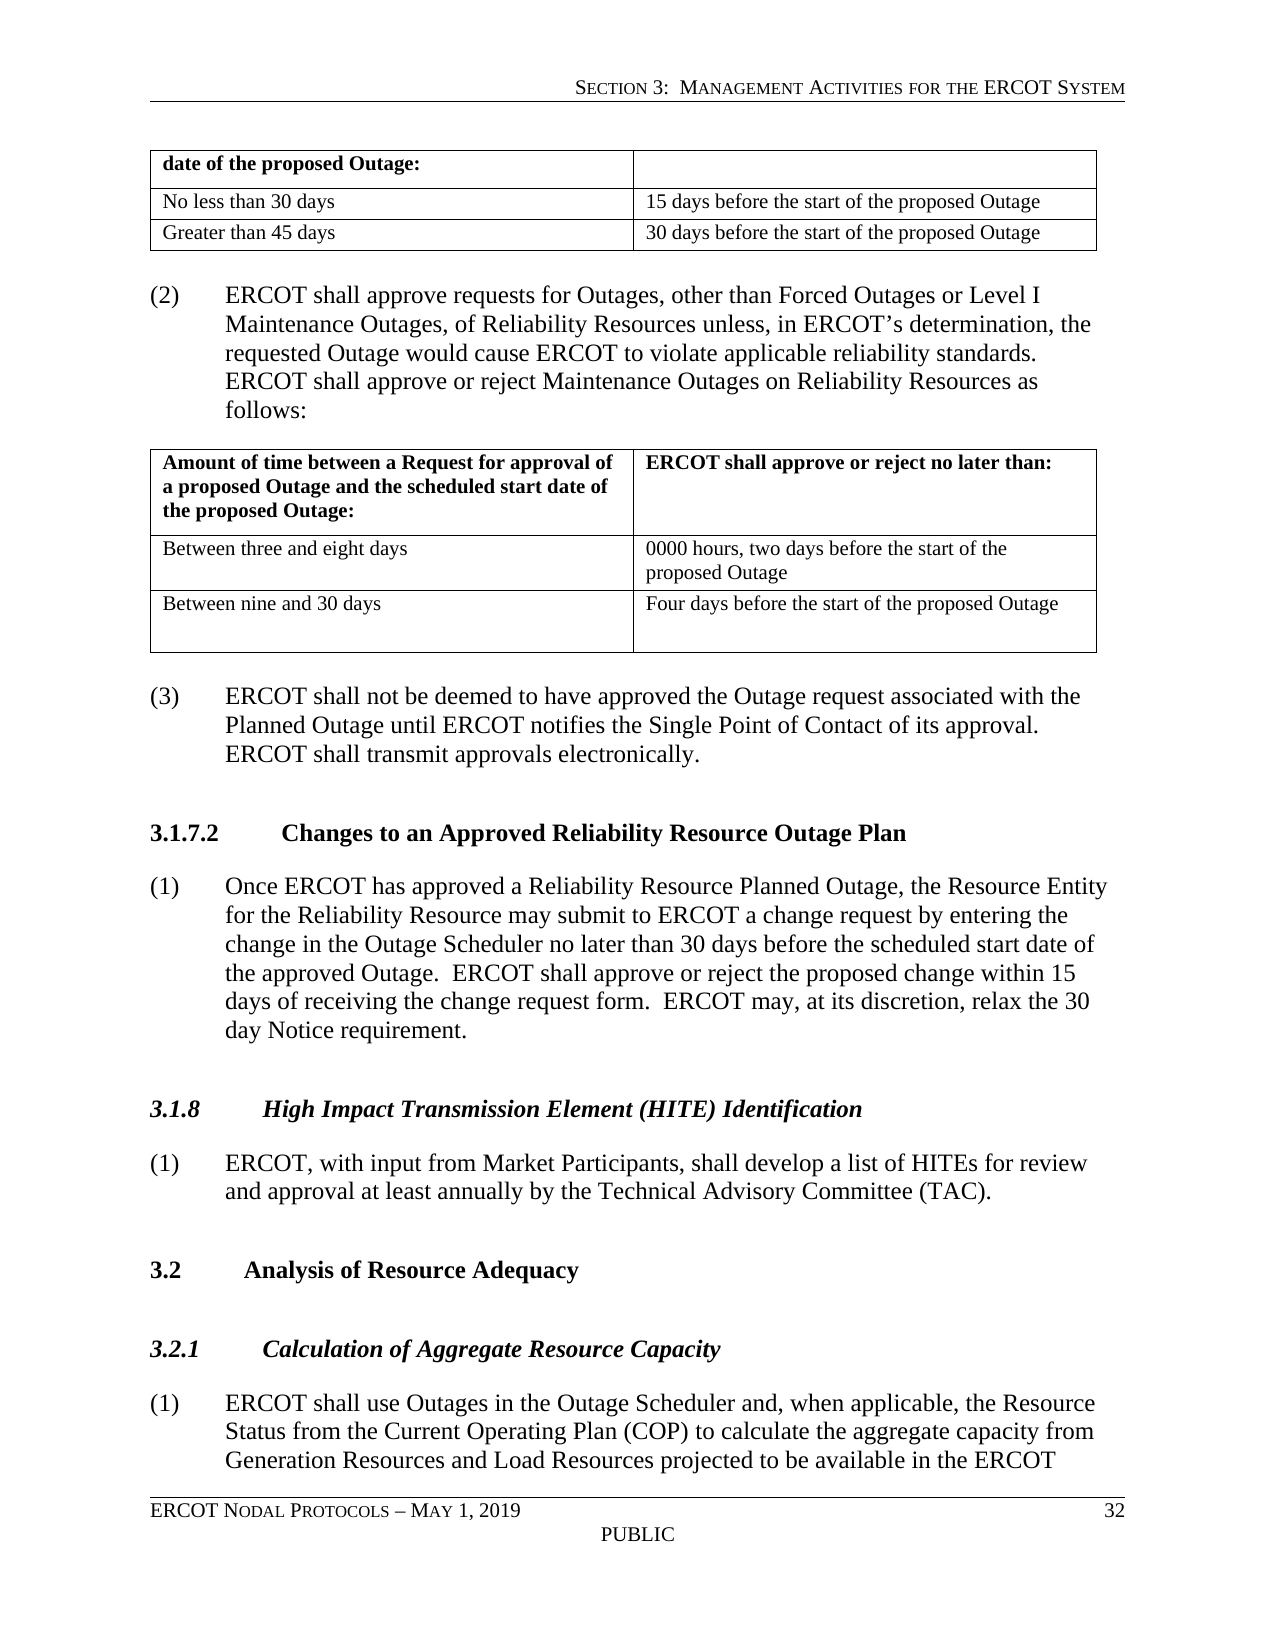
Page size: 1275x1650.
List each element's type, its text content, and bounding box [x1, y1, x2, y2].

table_cell Four days before the start of the proposed Outage [634, 591, 1096, 652]
table_cell 15 days before the start of the proposed Outage [634, 189, 1096, 219]
table_cell 0000 hours, two days before the start of the proposed Outage [634, 536, 1096, 590]
text 3.2 Analysis of Resource Adequacy [150, 1255, 1125, 1284]
text (1) Once ERCOT has approved a Reliability Resource Planned Outage, the Resource Entity for the Reliability Resource may submit to ERCOT a change request by entering the change in the Outage Scheduler no later than 30 days before the scheduled start date of the approved Outage. ERCOT shall approve or reject the proposed change within 15 days of receiving the change request form. ERCOT may, at its discretion, relax the 30 day Notice requirement. [150, 871, 1125, 1044]
text (1) ERCOT, with input from Market Participants, shall develop a list of HITEs for review and approval at least annually by the Technical Advisory Committee (TAC). [150, 1148, 1125, 1205]
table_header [634, 151, 1096, 188]
text (2) ERCOT shall approve requests for Outages, other than Forced Outages or Level I Maintenance Outages, of Reliability Resources unless, in ERCOT’s determination, the requested Outage would cause ERCOT to violate applicable reliability standards. ERCOT shall approve or reject Maintenance Outages on Reliability Resources as follows: [150, 280, 1125, 424]
table_header Amount of time between a Request for approval of a proposed Outage and the scheduled start date of the proposed Outage: [151, 450, 633, 534]
text 3.2.1 Calculation of Aggregate Resource Capacity [150, 1334, 1125, 1363]
table_header ERCOT shall approve or reject no later than: [634, 450, 1096, 534]
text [150, 1388, 1125, 1474]
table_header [151, 151, 633, 188]
text (3) ERCOT shall not be deemed to have approved the Outage request associated with the Planned Outage until ERCOT notifies the Single Point of Contact of its approval. ERCOT shall transmit approvals electronically. [150, 681, 1125, 768]
table_cell No less than 30 days [151, 189, 633, 219]
text 3.1.7.2 Changes to an Approved Reliability Resource Outage Plan [150, 818, 1125, 846]
table_cell 30 days before the start of the proposed Outage [634, 220, 1096, 250]
table_cell Between nine and 30 days [151, 591, 633, 652]
table_cell Between three and eight days [151, 536, 633, 590]
text 3.1.8 High Impact Transmission Element (HITE) Identification [150, 1094, 1125, 1123]
table_cell Greater than 45 days [151, 220, 633, 250]
